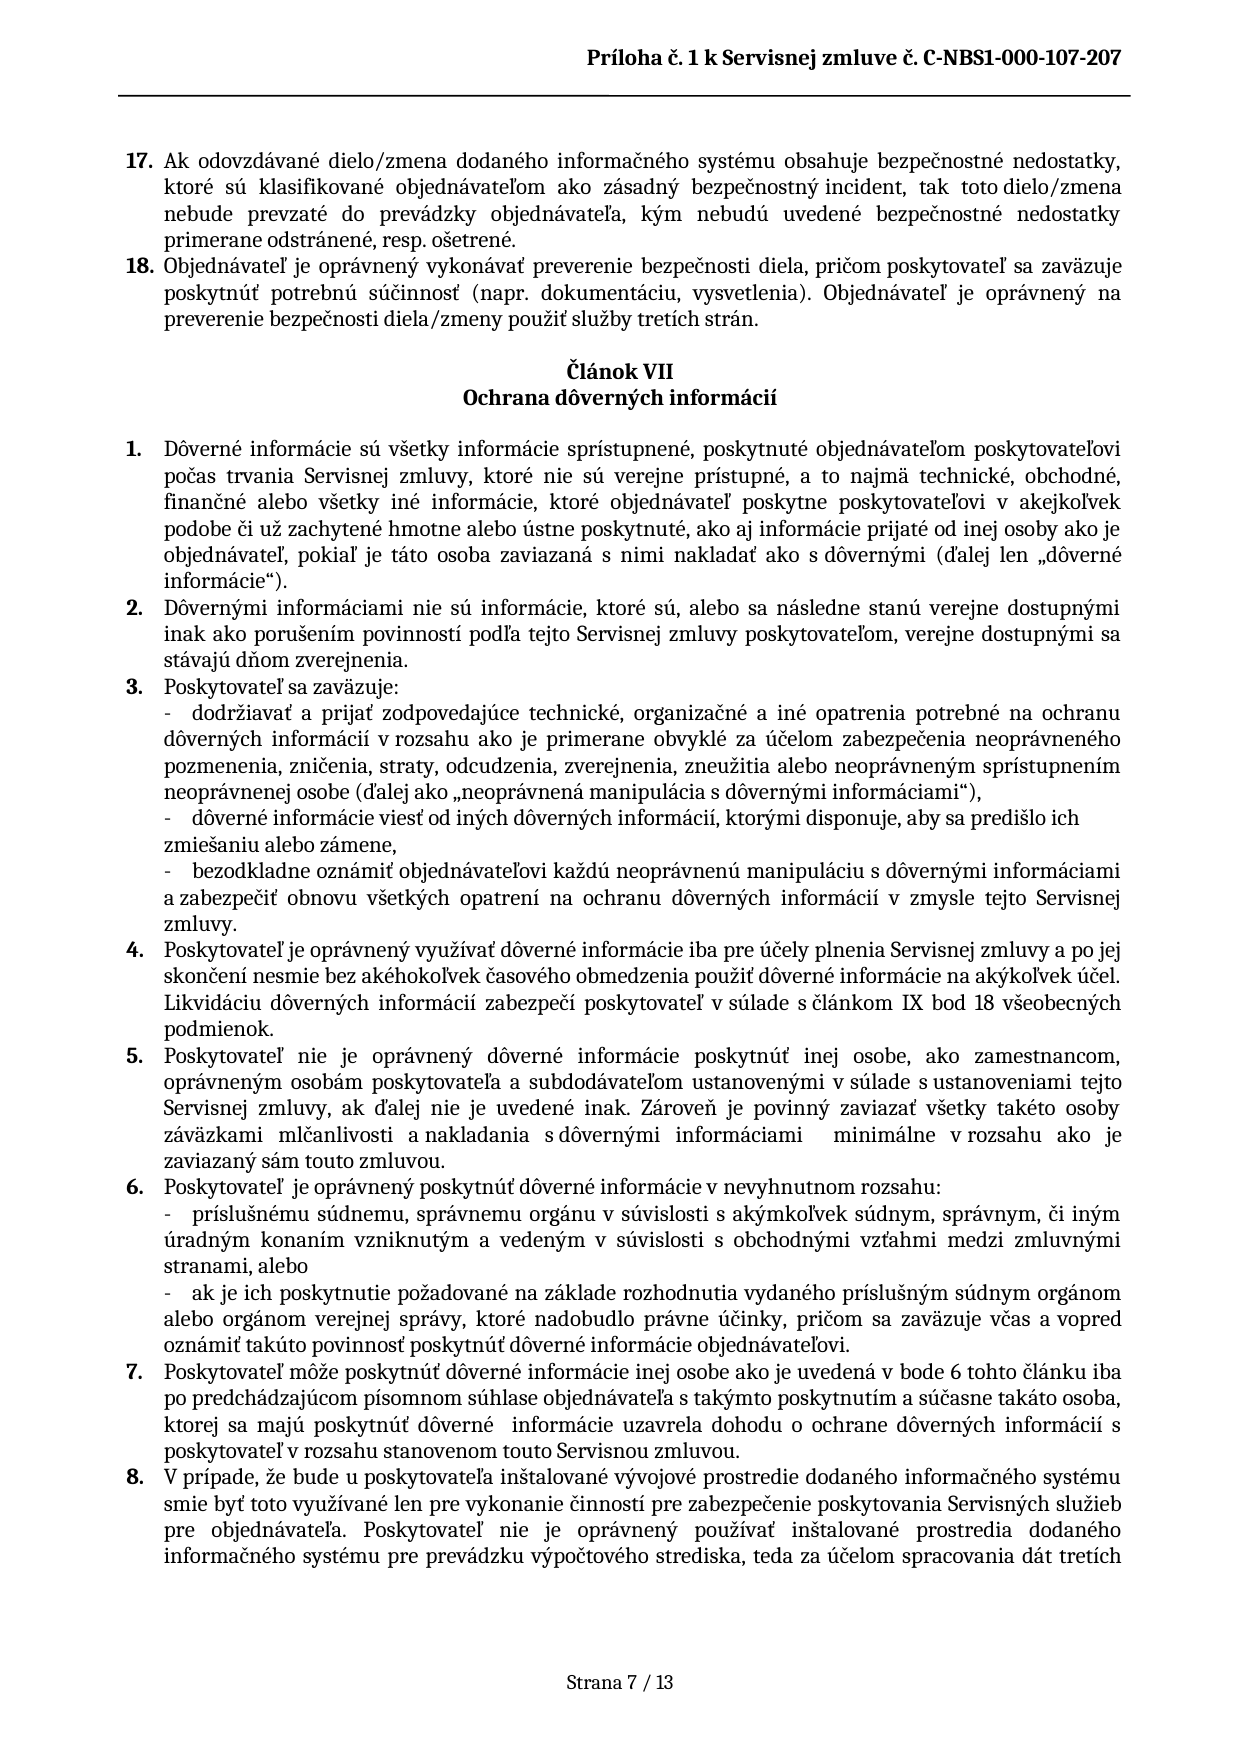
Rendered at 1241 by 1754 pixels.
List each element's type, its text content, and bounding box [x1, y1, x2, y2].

list - ak je ich poskytnutie požadované na základe rozhodnutia vydaného príslušným súdnym orgánom alebo orgánom verejnej správy, ktoré nadobudlo právne účinky, pričom sa zaväzuje včas a vopred oznámiť takúto povinnosť poskytnúť dôverné informácie objednávateľovi. [163, 1279, 1122, 1359]
list Poskytovateľ je oprávnený poskytnúť dôverné informácie v nevyhnutnom rozsahu: [126, 1174, 1122, 1201]
list - príslušnému súdnemu, správnemu orgánu v súvislosti s akýmkoľvek súdnym, správnym, či iným úradným konaním vzniknutým a vedeným v súvislosti s obchodnými vzťahmi medzi zmluvnými stranami, alebo [163, 1201, 1122, 1279]
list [126, 1464, 1122, 1569]
list Poskytovateľ nie je oprávnený dôverné informácie poskytnúť inej osobe, ako zamestnancom, oprávneným osobám poskytovateľa a subdodávateľom ustanovenými v súlade s ustanoveniami tejto Servisnej zmluvy, ak ďalej nie je uvedené inak. Zároveň je povinný zaviazať všetky takéto osoby záväzkami mlčanlivosti a nakladania s dôvernými informáciami minimálne v rozsahu ako je zaviazaný sám touto zmluvou. [126, 1042, 1122, 1174]
list - dôverné informácie viesť od iných dôverných informácií, ktorými disponuje, aby sa predišlo ich zmiešaniu alebo zámene, [163, 805, 1122, 858]
list Dôverné informácie sú všetky informácie sprístupnené, poskytnuté objednávateľom poskytovateľovi počas trvania Servisnej zmluvy, ktoré nie sú verejne prístupné, a to najmä technické, obchodné, finančné alebo všetky iné informácie, ktoré objednávateľ poskytne poskytovateľovi v akejkoľvek podobe či už zachytené hmotne alebo ústne poskytnuté, ako aj informácie prijaté od inej osoby ako je objednávateľ, pokiaľ je táto osoba zaviazaná s nimi nakladať ako s dôvernými (ďalej len „dôverné informácie“). [126, 436, 1122, 594]
list Objednávateľ je oprávnený vykonávať preverenie bezpečnosti diela, pričom poskytovateľ sa zaväzuje poskytnúť potrebnú súčinnosť (napr. dokumentáciu, vysvetlenia). Objednávateľ je oprávnený na preverenie bezpečnosti diela/zmeny použiť služby tretích strán. [126, 253, 1122, 332]
subtitle Článok VII [118, 358, 1122, 385]
list - bezodkladne oznámiť objednávateľovi každú neoprávnenú manipuláciu s dôvernými informáciami a zabezpečiť obnovu všetkých opatrení na ochranu dôverných informácií v zmysle tejto Servisnej zmluvy. [163, 858, 1122, 937]
list - dodržiavať a prijať zodpovedajúce technické, organizačné a iné opatrenia potrebné na ochranu dôverných informácií v rozsahu ako je primerane obvyklé za účelom zabezpečenia neoprávneného pozmenenia, zničenia, straty, odcudzenia, zverejnenia, zneužitia alebo neoprávneným sprístupnením neoprávnenej osobe (ďalej ako „neoprávnená manipulácia s dôvernými informáciami“), [163, 700, 1122, 805]
subtitle Ochrana dôverných informácií [118, 385, 1122, 411]
list Poskytovateľ sa zaväzuje: [126, 673, 1122, 700]
list Poskytovateľ je oprávnený využívať dôverné informácie iba pre účely plnenia Servisnej zmluvy a po jej skončení nesmie bez akéhokoľvek časového obmedzenia použiť dôverné informácie na akýkoľvek účel. Likvidáciu dôverných informácií zabezpečí poskytovateľ v súlade s článkom IX bod 18 všeobecných podmienok. [126, 937, 1122, 1042]
list Poskytovateľ môže poskytnúť dôverné informácie inej osobe ako je uvedená v bode 6 tohto článku iba po predchádzajúcom písomnom súhlase objednávateľa s takýmto poskytnutím a súčasne takáto osoba, ktorej sa majú poskytnúť dôverné informácie uzavrela dohodu o ochrane dôverných informácií s poskytovateľ v rozsahu stanovenom touto Servisnou zmluvou. [126, 1359, 1122, 1464]
list Dôvernými informáciami nie sú informácie, ktoré sú, alebo sa následne stanú verejne dostupnými inak ako porušením povinností podľa tejto Servisnej zmluvy poskytovateľom, verejne dostupnými sa stávajú dňom zverejnenia. [126, 594, 1122, 673]
list Ak odovzdávané dielo/zmena dodaného informačného systému obsahuje bezpečnostné nedostatky, ktoré sú klasifikované objednávateľom ako zásadný bezpečnostný incident, tak toto dielo/zmena nebude prevzaté do prevádzky objednávateľa, kým nebudú uvedené bezpečnostné nedostatky primerane odstránené, resp. ošetrené. [126, 148, 1122, 253]
